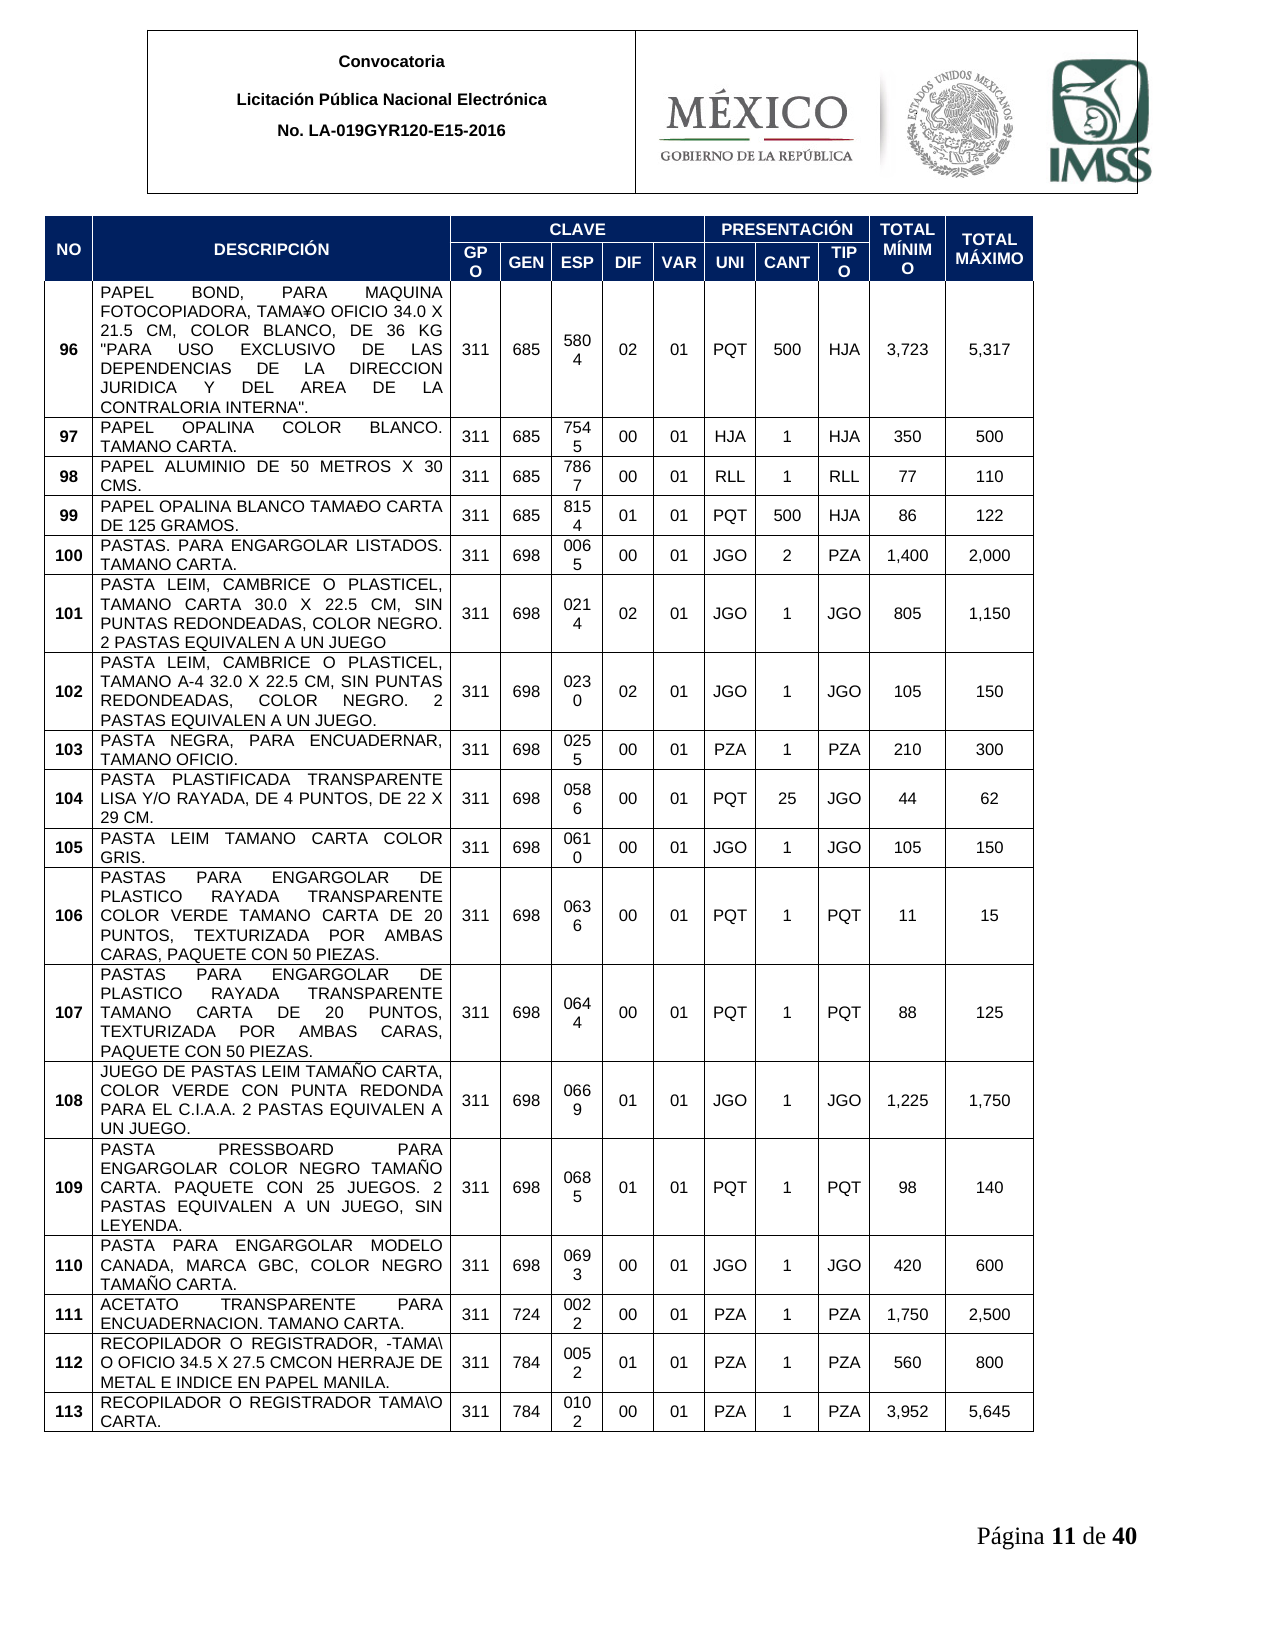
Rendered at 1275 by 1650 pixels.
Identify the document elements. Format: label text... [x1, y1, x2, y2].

table_cell 0669 [552, 1062, 602, 1138]
table_cell 3,952 [870, 1393, 945, 1431]
table_cell CANT [756, 243, 818, 281]
table_cell JGO [819, 770, 869, 827]
table_cell 7867 [552, 457, 602, 495]
table_cell 0610 [552, 829, 602, 867]
table_cell 11 [870, 868, 945, 964]
table_cell 7545 [552, 418, 602, 456]
table_cell PASTA LEIM, CAMBRICE O PLASTICEL, TAMANO A-4 32.0 X 22.5 CM, SIN PUNTAS REDONDEADAS, COLOR NEGRO. 2 PASTAS EQUIVALEN A UN JUEGO. [93, 653, 450, 729]
table_cell 86 [870, 496, 945, 535]
table_cell 311 [451, 283, 500, 417]
table_cell 0685 [552, 1139, 602, 1235]
table_cell PASTA NEGRA, PARA ENCUADERNAR, TAMANO OFICIO. [93, 731, 450, 769]
table_cell 00 [603, 1393, 653, 1431]
table_cell VAR [654, 243, 704, 281]
table_cell 01 [654, 1062, 704, 1138]
table_cell 311 [451, 496, 500, 535]
table_cell 1 [756, 1062, 818, 1138]
table_cell 1,750 [946, 1062, 1033, 1138]
table_cell 311 [451, 653, 500, 729]
table_cell PAPEL OPALINA BLANCO TAMAÐO CARTA DE 125 GRAMOS. [93, 496, 450, 535]
table_cell 698 [501, 653, 551, 729]
table_cell 01 [654, 1334, 704, 1392]
table_cell 1 [756, 575, 818, 652]
picture [1138, 49, 1153, 189]
table_cell 2,000 [946, 536, 1033, 574]
table_cell 5804 [552, 283, 602, 417]
table_cell 15 [946, 868, 1033, 964]
table_cell 0636 [552, 868, 602, 964]
table_cell 805 [870, 575, 945, 652]
table_cell 00 [603, 829, 653, 867]
table_cell RECOPILADOR O REGISTRADOR TAMA\O CARTA. [93, 1393, 450, 1431]
table_cell 311 [451, 457, 500, 495]
table_cell 102 [45, 653, 92, 729]
table_cell 1 [756, 1295, 818, 1333]
table_cell 311 [451, 868, 500, 964]
table_cell 300 [946, 731, 1033, 769]
table_cell 311 [451, 1393, 500, 1431]
table_cell 01 [603, 1062, 653, 1138]
table_cell PZA [819, 1295, 869, 1333]
table_cell 560 [870, 1334, 945, 1392]
table_cell 01 [654, 457, 704, 495]
table_cell PZA [705, 1334, 755, 1392]
table_cell 01 [654, 418, 704, 456]
table_header CLAVE [451, 216, 704, 242]
table_cell 62 [946, 770, 1033, 827]
table_cell JGO [705, 1062, 755, 1138]
table_cell 311 [451, 418, 500, 456]
table_cell 685 [501, 418, 551, 456]
table_cell 311 [451, 536, 500, 574]
table_cell 500 [756, 283, 818, 417]
table_cell 3,723 [870, 283, 945, 417]
table_cell 01 [654, 868, 704, 964]
table_cell 0022 [552, 1295, 602, 1333]
table_cell 00 [603, 868, 653, 964]
table_cell 0255 [552, 731, 602, 769]
table_cell PQT [819, 965, 869, 1061]
table_cell UNI [705, 243, 755, 281]
table_cell 02 [603, 653, 653, 729]
table_cell 01 [654, 770, 704, 827]
table_cell PAPEL BOND, PARA MAQUINA FOTOCOPIADORA, TAMA¥O OFICIO 34.0 X 21.5 CM, COLOR BLANCO, DE 36 KG "PARA USO EXCLUSIVO DE LAS DEPENDENCIAS DE LA DIRECCION JURIDICA Y DEL AREA DE LA CONTRALORIA INTERNA". [93, 283, 450, 417]
table_cell 111 [45, 1295, 92, 1333]
table_cell 150 [946, 653, 1033, 729]
table_cell 00 [603, 418, 653, 456]
table_cell 1 [756, 418, 818, 456]
table_cell JGO [705, 1236, 755, 1294]
table_cell 685 [501, 457, 551, 495]
table_cell 125 [946, 965, 1033, 1061]
table_cell 311 [451, 731, 500, 769]
table_cell 122 [946, 496, 1033, 535]
table_cell 1 [756, 653, 818, 729]
table_cell 311 [451, 1236, 500, 1294]
table_cell 1 [756, 965, 818, 1061]
table_cell 685 [501, 496, 551, 535]
table_cell 311 [451, 1295, 500, 1333]
table_cell 98 [45, 457, 92, 495]
table_cell 311 [451, 770, 500, 827]
table_cell PASTA LEIM TAMANO CARTA COLOR GRIS. [93, 829, 450, 867]
table_cell JGO [705, 653, 755, 729]
table_cell 1 [756, 868, 818, 964]
table_cell 99 [45, 496, 92, 535]
table_cell 101 [45, 575, 92, 652]
table_cell 1 [756, 731, 818, 769]
table_cell JGO [705, 829, 755, 867]
table_cell 103 [45, 731, 92, 769]
table_cell HJA [819, 496, 869, 535]
table_cell JGO [705, 536, 755, 574]
table_cell 724 [501, 1295, 551, 1333]
table_cell 685 [501, 283, 551, 417]
table_cell PZA [819, 1393, 869, 1431]
table_cell 01 [654, 283, 704, 417]
table_cell 00 [603, 770, 653, 827]
table_cell 105 [45, 829, 92, 867]
table_cell 698 [501, 965, 551, 1061]
table_cell PZA [705, 1393, 755, 1431]
table_cell 1 [756, 829, 818, 867]
table_cell 1 [756, 1236, 818, 1294]
table_header TOTAL MÁXIMO [946, 216, 1033, 281]
table_cell 02 [603, 575, 653, 652]
table_cell JGO [819, 653, 869, 729]
table_cell 106 [45, 868, 92, 964]
table_cell 01 [654, 1295, 704, 1333]
table_cell PAPEL OPALINA COLOR BLANCO. TAMANO CARTA. [93, 418, 450, 456]
table_cell RECOPILADOR O REGISTRADOR, -TAMA\O OFICIO 34.5 X 27.5 CMCON HERRAJE DE METAL E INDICE EN PAPEL MANILA. [93, 1334, 450, 1392]
table_header PRESENTACIÓN [705, 216, 869, 242]
table_cell 44 [870, 770, 945, 827]
table_cell 311 [451, 1062, 500, 1138]
table_cell 150 [946, 829, 1033, 867]
table_cell 698 [501, 1139, 551, 1235]
table_cell 98 [870, 1139, 945, 1235]
table_cell 00 [603, 1295, 653, 1333]
table_cell 01 [654, 1236, 704, 1294]
table_cell 1 [756, 457, 818, 495]
table_cell 100 [45, 536, 92, 574]
table_cell 500 [756, 496, 818, 535]
table_cell 0586 [552, 770, 602, 827]
table_cell RLL [819, 457, 869, 495]
table_cell 1 [756, 1334, 818, 1392]
table_cell HJA [819, 283, 869, 417]
table_cell 110 [946, 457, 1033, 495]
table_cell 698 [501, 1236, 551, 1294]
table_cell 140 [946, 1139, 1033, 1235]
table_cell 01 [654, 731, 704, 769]
table_cell 01 [654, 1139, 704, 1235]
table_cell 0052 [552, 1334, 602, 1392]
table_cell PASTA LEIM, CAMBRICE O PLASTICEL, TAMANO CARTA 30.0 X 22.5 CM, SIN PUNTAS REDONDEADAS, COLOR NEGRO. 2 PASTAS EQUIVALEN A UN JUEGO [93, 575, 450, 652]
table_cell 600 [946, 1236, 1033, 1294]
table_cell 2 [756, 536, 818, 574]
table_cell 698 [501, 829, 551, 867]
table_cell PZA [819, 536, 869, 574]
picture [1045, 49, 1137, 189]
table_cell 0693 [552, 1236, 602, 1294]
table_cell 01 [654, 829, 704, 867]
table_cell 112 [45, 1334, 92, 1392]
table_cell 01 [603, 496, 653, 535]
table_cell 311 [451, 829, 500, 867]
table_cell PQT [705, 770, 755, 827]
table_cell PQT [819, 868, 869, 964]
table_cell PQT [705, 496, 755, 535]
table_cell GEN [501, 243, 551, 281]
table_cell 01 [654, 965, 704, 1061]
table_cell 25 [756, 770, 818, 827]
table_cell 311 [451, 1139, 500, 1235]
table_cell JGO [819, 1236, 869, 1294]
table_cell 2,500 [946, 1295, 1033, 1333]
table_cell 88 [870, 965, 945, 1061]
table_cell ACETATO TRANSPARENTE PARA ENCUADERNACION. TAMANO CARTA. [93, 1295, 450, 1333]
table_cell 104 [45, 770, 92, 827]
table_cell 1 [756, 1393, 818, 1431]
table_cell JGO [819, 829, 869, 867]
table_cell 698 [501, 536, 551, 574]
table_cell PASTA PRESSBOARD PARA ENGARGOLAR COLOR NEGRO TAMAÑO CARTA. PAQUETE CON 25 JUEGOS. 2 PASTAS EQUIVALEN A UN JUEGO, SIN LEYENDA. [93, 1139, 450, 1235]
table_cell 698 [501, 1062, 551, 1138]
table_cell 00 [603, 965, 653, 1061]
table_cell 0214 [552, 575, 602, 652]
table_cell 5,317 [946, 283, 1033, 417]
table_cell 311 [451, 1334, 500, 1392]
table_cell PASTA PLASTIFICADA TRANSPARENTE LISA Y/O RAYADA, DE 4 PUNTOS, DE 22 X 29 CM. [93, 770, 450, 827]
table_cell 00 [603, 536, 653, 574]
table_cell 311 [451, 575, 500, 652]
table_cell ESP [552, 243, 602, 281]
picture [657, 57, 1017, 189]
table_cell DIF [603, 243, 653, 281]
table_cell 1,150 [946, 575, 1033, 652]
table_cell PQT [705, 868, 755, 964]
table_cell 311 [451, 965, 500, 1061]
table_cell 1,400 [870, 536, 945, 574]
table_cell 105 [870, 829, 945, 867]
table_cell 698 [501, 868, 551, 964]
table_cell 1,750 [870, 1295, 945, 1333]
table_cell PASTAS PARA ENGARGOLAR DE PLASTICO RAYADA TRANSPARENTE TAMANO CARTA DE 20 PUNTOS, TEXTURIZADA POR AMBAS CARAS, PAQUETE CON 50 PIEZAS. [93, 965, 450, 1061]
table_cell JUEGO DE PASTAS LEIM TAMAÑO CARTA, COLOR VERDE CON PUNTA REDONDA PARA EL C.I.A.A. 2 PASTAS EQUIVALEN A UN JUEGO. [93, 1062, 450, 1138]
table_cell 0102 [552, 1393, 602, 1431]
table_cell PASTA PARA ENGARGOLAR MODELO CANADA, MARCA GBC, COLOR NEGRO TAMAÑO CARTA. [93, 1236, 450, 1294]
table_cell 0065 [552, 536, 602, 574]
table_cell 00 [603, 731, 653, 769]
table_cell 02 [603, 283, 653, 417]
table_cell 8154 [552, 496, 602, 535]
table_cell PQT [705, 965, 755, 1061]
table_cell 01 [603, 1334, 653, 1392]
table_cell 698 [501, 731, 551, 769]
table_cell 01 [654, 1393, 704, 1431]
table_header TOTAL MÍNIMO [870, 216, 945, 281]
table_cell PQT [705, 1139, 755, 1235]
table_cell 01 [654, 496, 704, 535]
table_cell 96 [45, 283, 92, 417]
table_cell 800 [946, 1334, 1033, 1392]
table_cell HJA [705, 418, 755, 456]
table_cell 784 [501, 1393, 551, 1431]
table_cell 350 [870, 418, 945, 456]
table_cell PZA [819, 731, 869, 769]
table_cell 00 [603, 1236, 653, 1294]
table_cell 210 [870, 731, 945, 769]
table_cell 500 [946, 418, 1033, 456]
table_header DESCRIPCIÓN [93, 216, 450, 281]
table_cell PZA [705, 731, 755, 769]
table_cell JGO [705, 575, 755, 652]
table_cell 0644 [552, 965, 602, 1061]
table_cell TIPO [819, 243, 869, 281]
table_cell JGO [819, 1062, 869, 1138]
table_cell 113 [45, 1393, 92, 1431]
table_cell 01 [603, 1139, 653, 1235]
table_cell 110 [45, 1236, 92, 1294]
table_header NO [45, 216, 92, 281]
table_cell 00 [603, 457, 653, 495]
table_cell PZA [819, 1334, 869, 1392]
table_cell 77 [870, 457, 945, 495]
table_cell RLL [705, 457, 755, 495]
table_cell 109 [45, 1139, 92, 1235]
table_cell 5,645 [946, 1393, 1033, 1431]
table_cell 105 [870, 653, 945, 729]
table_cell PZA [705, 1295, 755, 1333]
table_cell 108 [45, 1062, 92, 1138]
table_cell 01 [654, 575, 704, 652]
table_cell 01 [654, 653, 704, 729]
table_cell PAPEL ALUMINIO DE 50 METROS X 30 CMS. [93, 457, 450, 495]
table_cell 784 [501, 1334, 551, 1392]
table_cell 0230 [552, 653, 602, 729]
table_cell 698 [501, 575, 551, 652]
table_cell 97 [45, 418, 92, 456]
table_cell GPO [451, 243, 500, 281]
table_cell PASTAS. PARA ENGARGOLAR LISTADOS. TAMANO CARTA. [93, 536, 450, 574]
table_cell PQT [705, 283, 755, 417]
table_cell PASTAS PARA ENGARGOLAR DE PLASTICO RAYADA TRANSPARENTE COLOR VERDE TAMANO CARTA DE 20 PUNTOS, TEXTURIZADA POR AMBAS CARAS, PAQUETE CON 50 PIEZAS. [93, 868, 450, 964]
table_cell 698 [501, 770, 551, 827]
table_cell 107 [45, 965, 92, 1061]
table_cell PQT [819, 1139, 869, 1235]
table_cell JGO [819, 575, 869, 652]
table_cell 1 [756, 1139, 818, 1235]
table_cell HJA [819, 418, 869, 456]
table_cell 420 [870, 1236, 945, 1294]
table_cell 01 [654, 536, 704, 574]
table_cell 1,225 [870, 1062, 945, 1138]
